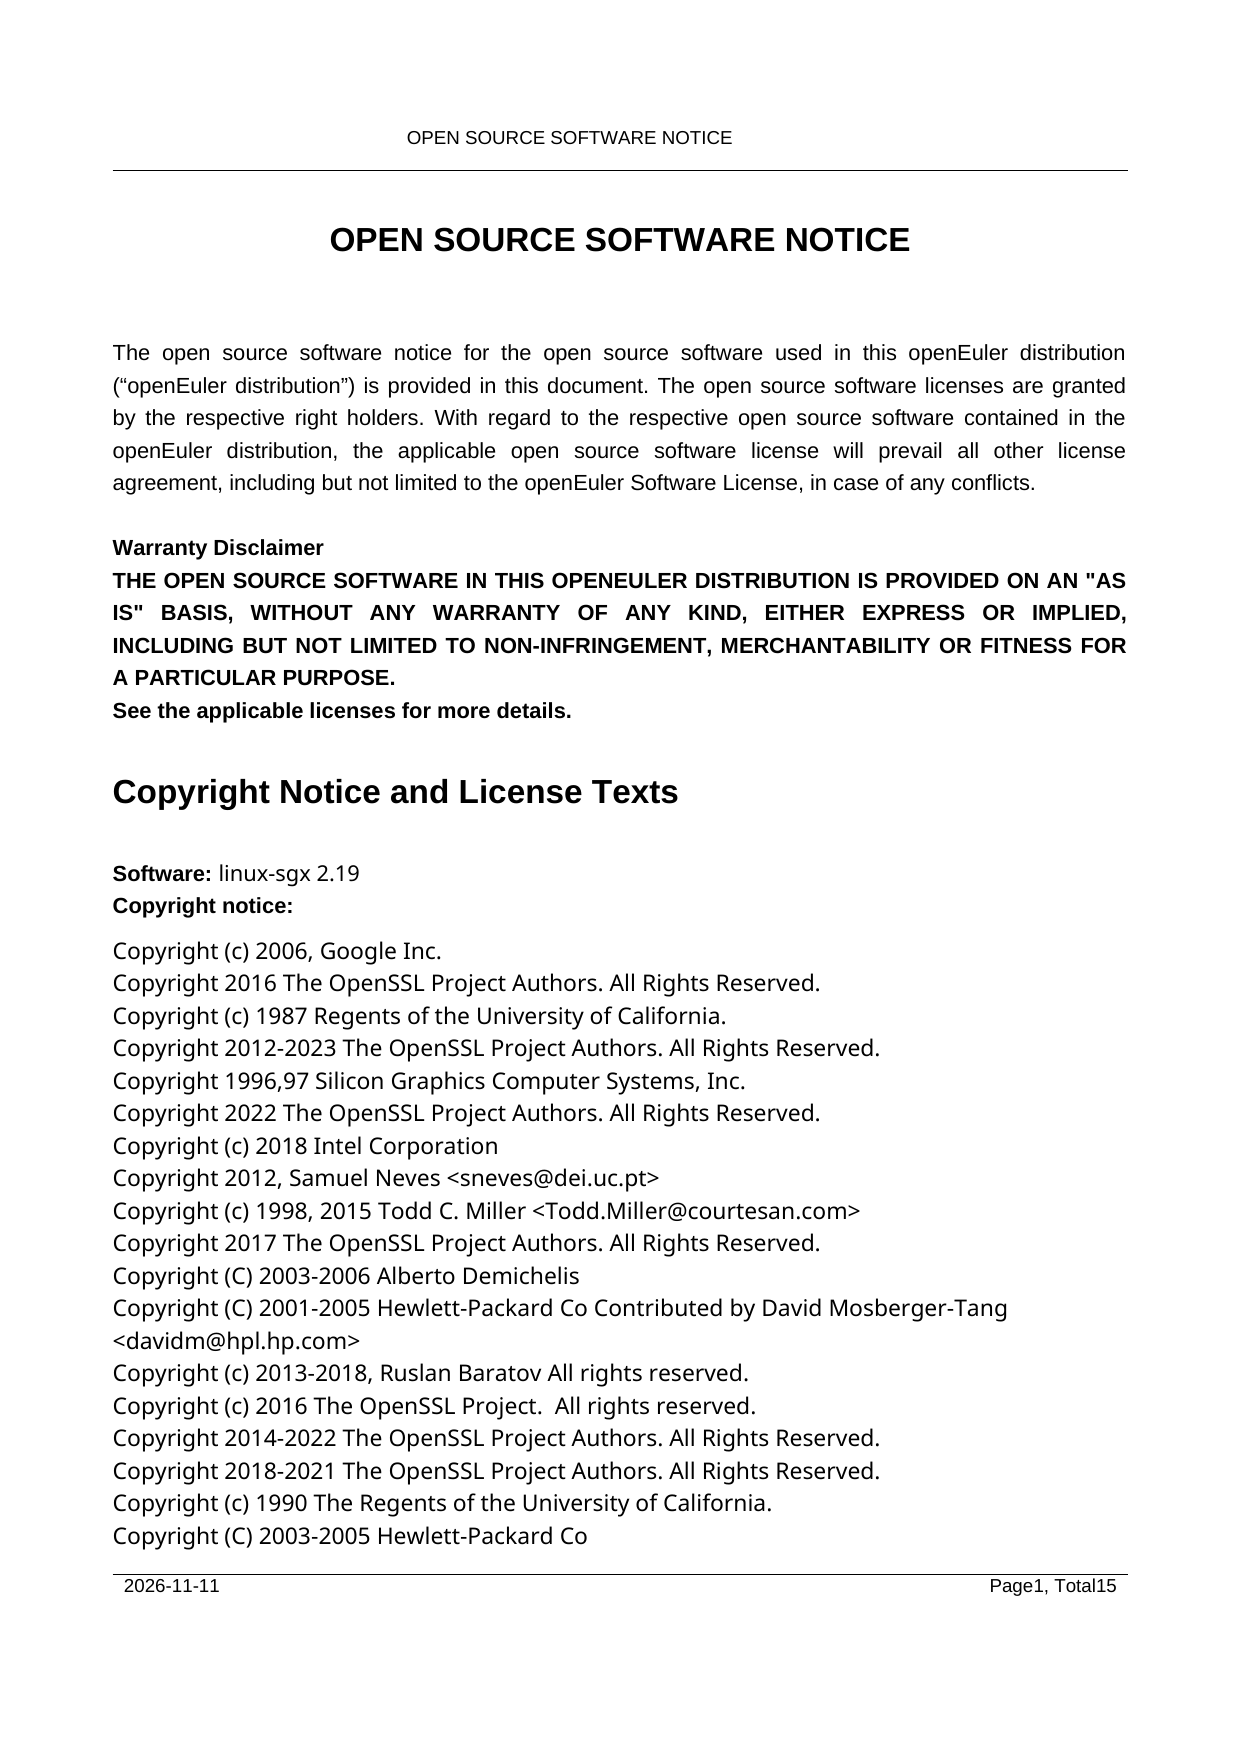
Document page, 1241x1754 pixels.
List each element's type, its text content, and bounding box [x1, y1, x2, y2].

text Copyright Notice and License Texts [112, 759, 1128, 824]
text OPEN SOURCE SOFTWARE NOTICE [112, 206, 1128, 271]
title Software: linux-sgx 2.19 [112, 856, 1128, 889]
text The open source software notice for the open source software used in this openEuler distribution (“openEuler distribution”) is provided in this document. The open source software licenses are granted by the respective right holders. With regard to the respective open source software contained in the openEuler distribution, the applicable open source software license will prevail all other license agreement, including but not limited to the openEuler Software License, in case of any conflicts. [112, 336, 1128, 499]
text Copyright notice: [112, 889, 1128, 921]
text THE OPEN SOURCE SOFTWARE IN THIS OPENEULER DISTRIBUTION IS PROVIDED ON AN "AS IS" BASIS, WITHOUT ANY WARRANTY OF ANY KIND, EITHER EXPRESS OR IMPLIED, INCLUDING BUT NOT LIMITED TO NON-INFRINGEMENT, MERCHANTABILITY OR FITNESS FOR A PARTICULAR PURPOSE. See the applicable licenses for more details. [112, 564, 1128, 726]
text Warranty Disclaimer [112, 531, 1128, 564]
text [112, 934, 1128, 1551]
